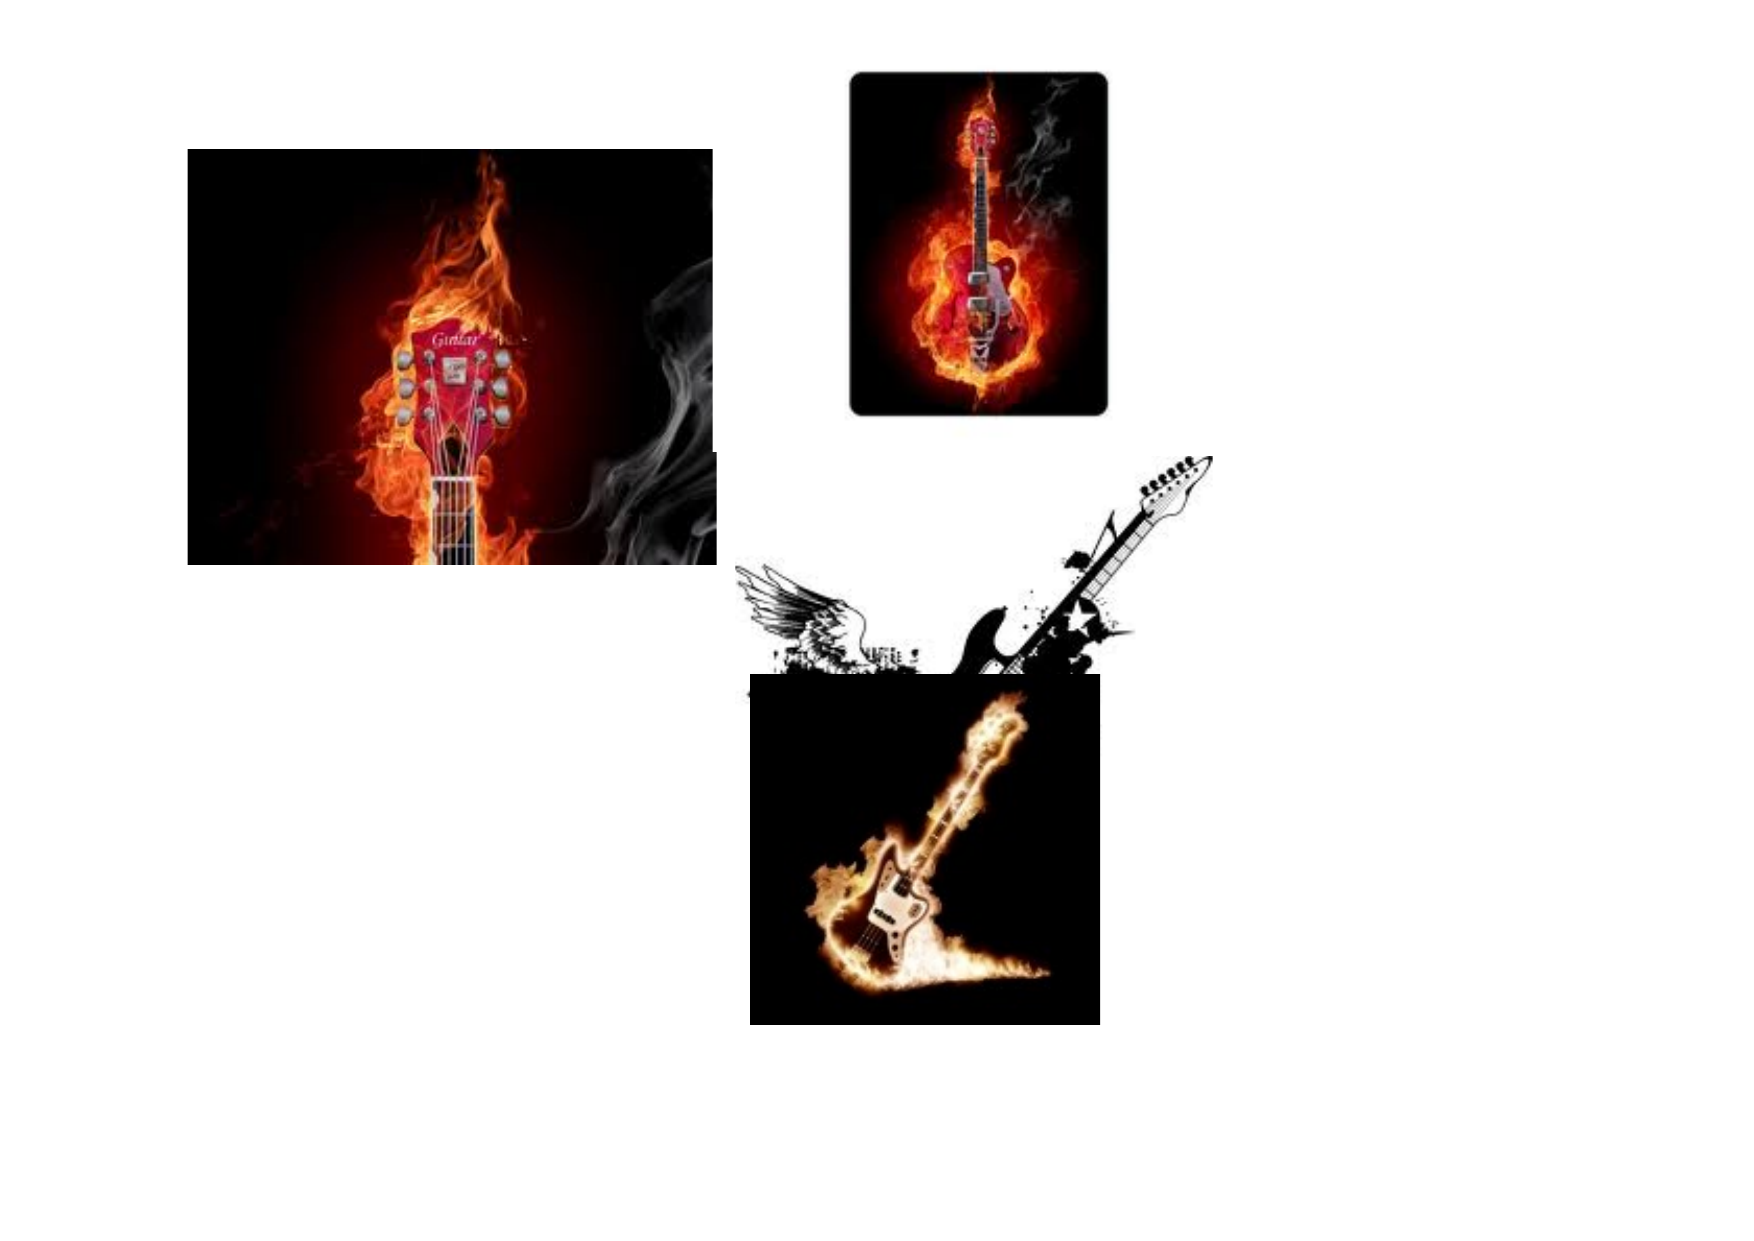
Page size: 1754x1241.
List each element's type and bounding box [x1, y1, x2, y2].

picture [187, 37, 1242, 565]
picture [735, 456, 1213, 1025]
